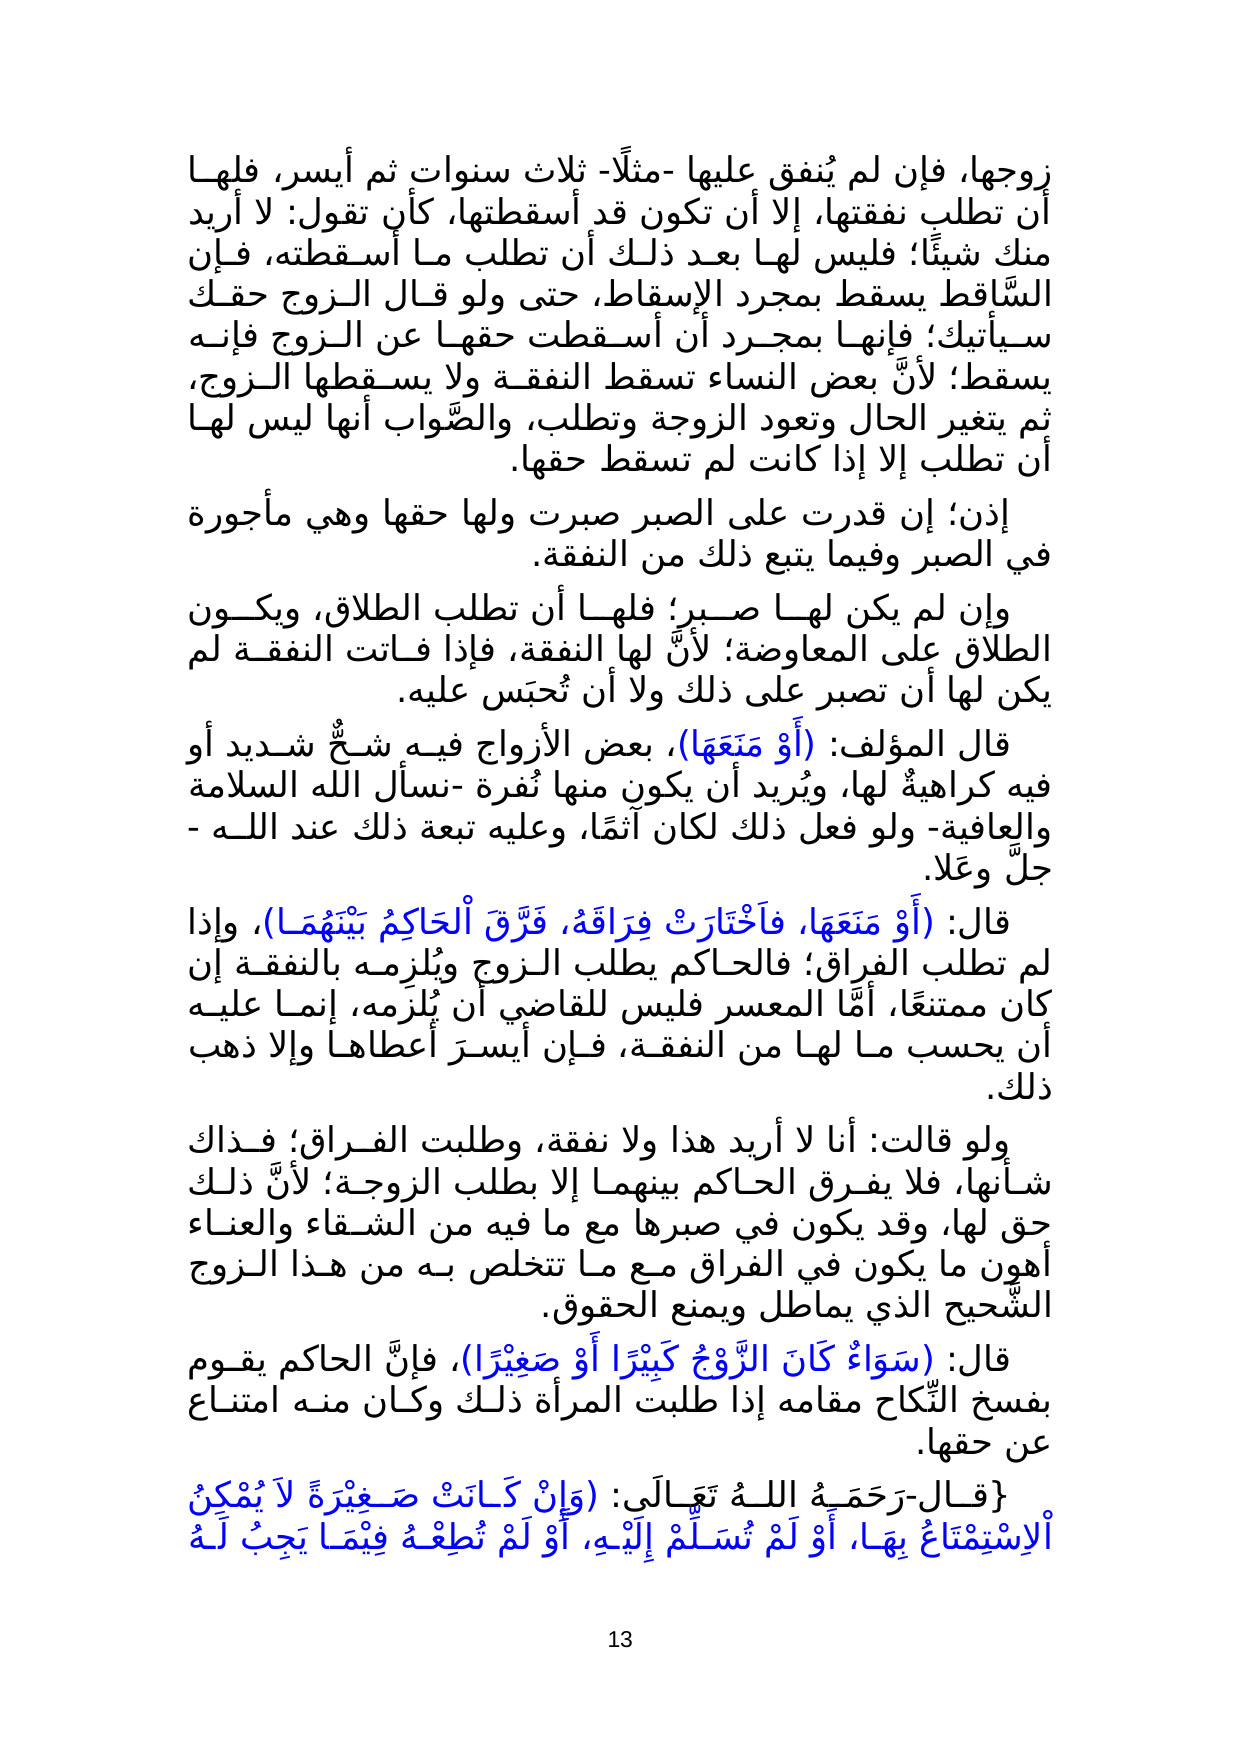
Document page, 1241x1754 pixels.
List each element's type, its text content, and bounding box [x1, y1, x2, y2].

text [187, 150, 1053, 480]
text قال المؤلف: (أَوْ مَنَعَهَا)، بعض الأزواج فيه شحٌّ شديد أو فيه كراهيةٌ لها، ويُريد أن يكون منها نُفرة -نسأل الله السلامة والعافية- ولو فعل ذلك لكان آثمًا، وعليه تبعة ذلك عند الله -جلَّ وعَلا. [187, 724, 1053, 889]
text قال: (سَوَاءٌ كَانَ الزَّوْجُ كَبِيْرًا أَوْ صَغِيْرًا)، فإنَّ الحاكم يقوم بفسخ النِّكاح مقامه إذا طلبت المرأة ذلك وكان منه امتناع عن حقها. [187, 1339, 1053, 1462]
text ولو قالت: أنا لا أريد هذا ولا نفقة، وطلبت الفراق؛ فذاك شأنها، فلا يفرق الحاكم بينهما إلا بطلب الزوجة؛ لأنَّ ذلك حق لها، وقد يكون في صبرها مع ما فيه من الشقاء والعناء أهون ما يكون في الفراق مع ما تتخلص به من هذا الزوج الشَّحيح الذي يماطل ويمنع الحقوق. [187, 1120, 1053, 1326]
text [187, 1475, 1053, 1557]
text قال: (أَوْ مَنَعَهَا، فاَخْتَارَتْ فِرَاقَهُ، فَرَّقَ اْلحَاكِمُ بَيْنَهُمَا)، وإذا لم تطلب الفراق؛ فالحاكم يطلب الزوج ويُلزِمه بالنفقة إن كان ممتنعًا، أمَّا المعسر فليس للقاضي أن يُلزمه، إنما عليه أن يحسب ما لها من النفقة، فإن أيسرَ أعطاها وإلا ذهب ذلك. [187, 901, 1053, 1107]
text وإن لم يكن لها صبر؛ فلها أن تطلب الطلاق، ويكون الطلاق على المعاوضة؛ لأنَّ لها النفقة، فإذا فاتت النفقة لم يكن لها أن تصبر على ذلك ولا أن تُحبَس عليه. [187, 587, 1053, 711]
text إذن؛ إن قدرت على الصبر صبرت ولها حقها وهي مأجورة في الصبر وفيما يتبع ذلك من النفقة. [187, 492, 1053, 575]
